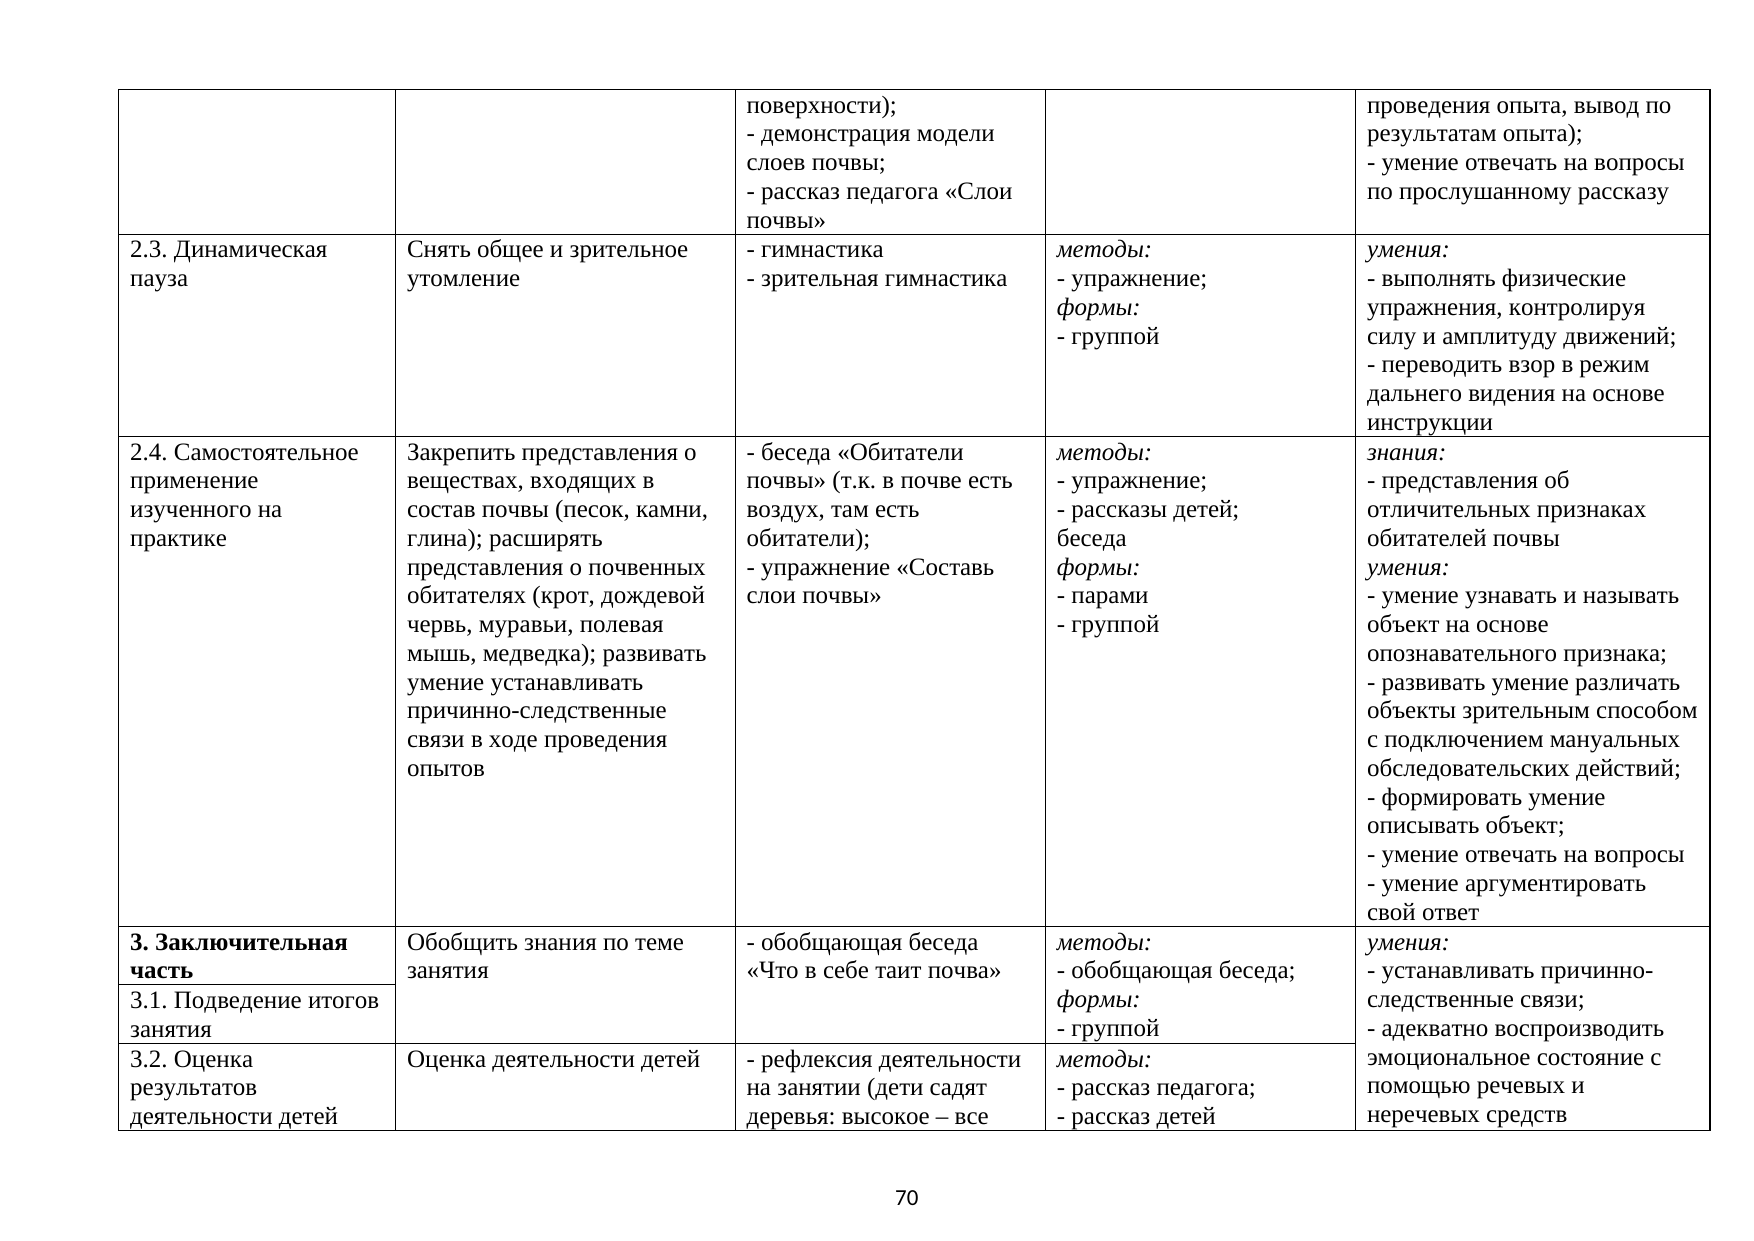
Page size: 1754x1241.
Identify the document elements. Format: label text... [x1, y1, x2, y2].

table_cell методы: - обобщающая беседа; формы: - группой [1046, 927, 1355, 1043]
table_cell 2.4. Самостоятельное применение изученного на практике [119, 437, 395, 926]
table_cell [119, 90, 395, 233]
table_cell методы: - упражнение; - рассказы детей; беседа формы: - парами - группой [1046, 437, 1355, 926]
table_cell 3.1. Подведение итогов занятия [119, 985, 395, 1043]
table_cell Снять общее и зрительное утомление [396, 235, 735, 436]
table_cell умения: - выполнять физические упражнения, контролируя силу и амплитуду движений; - переводить взор в режим дальнего видения на основе инструкции [1356, 235, 1709, 436]
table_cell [736, 1044, 1045, 1130]
table_cell - беседа «Обитатели почвы» (т.к. в почве есть воздух, там есть обитатели); - упражнение «Составь слои почвы» [736, 437, 1045, 926]
table_cell Закрепить представления о веществах, входящих в состав почвы (песок, камни, глина); расширять представления о почвенных обитателях (крот, дождевой червь, муравьи, полевая мышь, медведка); развивать умение устанавливать причинно-следственные связи в ходе проведения опытов [396, 437, 735, 926]
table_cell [1046, 1044, 1355, 1130]
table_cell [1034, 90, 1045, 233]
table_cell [1046, 90, 1355, 233]
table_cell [119, 1044, 395, 1130]
table_cell Обобщить знания по теме занятия [396, 927, 735, 1043]
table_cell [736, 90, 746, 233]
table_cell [1356, 90, 1709, 233]
table_cell умения: - устанавливать причинно-следственные связи; - адекватно воспроизводить эмоциональное состояние с помощью речевых и неречевых средств [1356, 927, 1709, 1130]
table_cell методы: - упражнение; формы: - группой [1046, 235, 1355, 436]
table_cell 2.3. Динамическая пауза [119, 235, 395, 436]
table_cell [396, 1044, 735, 1130]
table_cell знания: - представления об отличительных признаках обитателей почвы умения: - умение узнавать и называть объект на основе опознавательного признака; - развивать умение различать объекты зрительным способом с подключением мануальных обследовательских действий; - формировать умение описывать объект; - умение отвечать на вопросы - умение аргументировать свой ответ [1356, 437, 1709, 926]
table_cell - обобщающая беседа «Что в себе таит почва» [736, 927, 1045, 1043]
table_cell 3. Заключительная часть [119, 927, 395, 984]
table_cell - гимнастика - зрительная гимнастика [736, 235, 1045, 436]
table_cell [396, 90, 735, 233]
